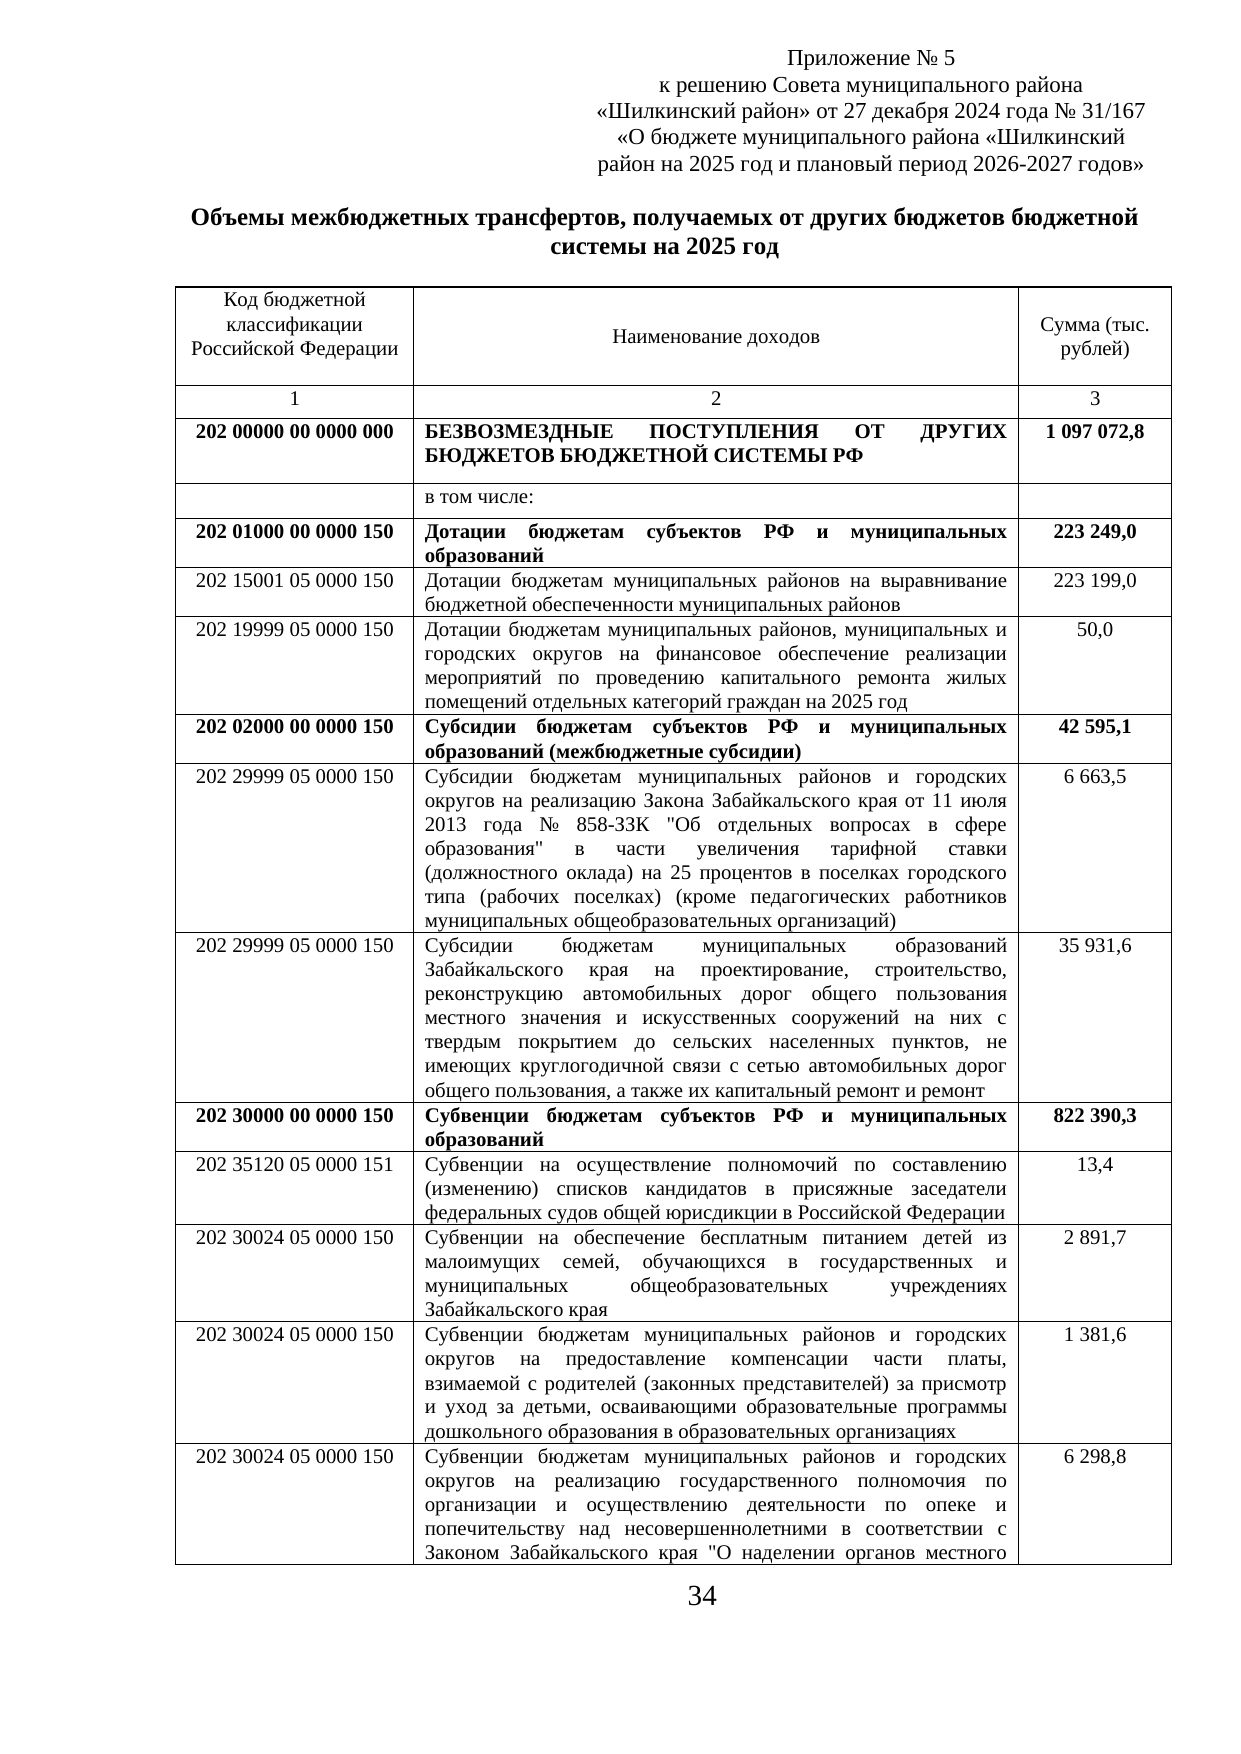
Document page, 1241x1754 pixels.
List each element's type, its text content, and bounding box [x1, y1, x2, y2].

table_cell [1019, 484, 1171, 518]
table_cell Субвенции бюджетам субъектов РФ и муниципальных образований [414, 1103, 1018, 1151]
table_cell 42 595,1 [1019, 715, 1171, 763]
table_cell [176, 484, 413, 518]
table_cell 202 30024 05 0000 150 [176, 1225, 413, 1321]
table_cell 50,0 [1019, 617, 1171, 713]
table_cell Субвенции бюджетам муниципальных районов и городских округов на предоставление компенсации части платы, взимаемой с родителей (законных представителей) за присмотр и уход за детьми, осваивающими образовательные программы дошкольного образования в образовательных организациях [414, 1322, 1018, 1443]
table_cell Субвенции на осуществление полномочий по составлению (изменению) списков кандидатов в присяжные заседатели федеральных судов общей юрисдикции в Российской Федерации [414, 1152, 1018, 1224]
table_cell Дотации бюджетам субъектов РФ и муниципальных образований [414, 519, 1018, 567]
table_cell Субвенции на обеспечение бесплатным питанием детей из малоимущих семей, обучающихся в государственных и муниципальных общеобразовательных учреждениях Забайкальского края [414, 1225, 1018, 1321]
table_cell 202 30024 05 0000 150 [176, 1322, 413, 1443]
table_cell БЕЗВОЗМЕЗДНЫЕ ПОСТУПЛЕНИЯ ОТ ДРУГИХ БЮДЖЕТОВ БЮДЖЕТНОЙ СИСТЕМЫ РФ [414, 419, 1018, 483]
table_cell 202 02000 00 0000 150 [176, 715, 413, 763]
text Объемы межбюджетных трансфертов, получаемых от других бюджетов бюджетной системы на 2025 год [177, 202, 1152, 260]
table_cell 202 29999 05 0000 150 [176, 933, 413, 1102]
table_header Сумма (тыс. рублей) [1019, 288, 1171, 385]
table_cell Дотации бюджетам муниципальных районов на выравнивание бюджетной обеспеченности муниципальных районов [414, 568, 1018, 616]
table_cell Дотации бюджетам муниципальных районов, муниципальных и городских округов на финансовое обеспечение реализации мероприятий по проведению капитального ремонта жилых помещений отдельных категорий граждан на 2025 год [414, 617, 1018, 713]
table_cell 2 891,7 [1019, 1225, 1171, 1321]
table_cell 3 [1019, 386, 1171, 418]
table_cell 1 [176, 386, 413, 418]
table_cell 1 097 072,8 [1019, 419, 1171, 483]
table_cell 202 01000 00 0000 150 [176, 519, 413, 567]
table_cell 202 15001 05 0000 150 [176, 568, 413, 616]
table_cell 202 30000 00 0000 150 [176, 1103, 413, 1151]
text «О бюджете муниципального района «Шилкинский район на 2025 год и плановый период 2026-2027 годов» [591, 123, 1152, 176]
table_cell Субсидии бюджетам субъектов РФ и муниципальных образований (межбюджетные субсидии) [414, 715, 1018, 763]
table_cell 223 249,0 [1019, 519, 1171, 567]
table_cell 2 [414, 386, 1018, 418]
table_cell 223 199,0 [1019, 568, 1171, 616]
table_cell 6 663,5 [1019, 764, 1171, 932]
table_cell Субсидии бюджетам муниципальных образований Забайкальского края на проектирование, строительство, реконструкцию автомобильных дорог общего пользования местного значения и искусственных сооружений на них с твердым покрытием до сельских населенных пунктов, не имеющих круглогодичной связи с сетью автомобильных дорог общего пользования, а также их капитальный ремонт и ремонт [414, 933, 1018, 1102]
table_cell в том числе: [414, 484, 1018, 518]
text Приложение № 5 [591, 44, 1152, 71]
table_header Наименование доходов [414, 288, 1018, 385]
table_cell 1 381,6 [1019, 1322, 1171, 1443]
table_cell 6 298,8 [1019, 1444, 1171, 1564]
table_cell 35 931,6 [1019, 933, 1171, 1102]
table_header Код бюджетной классификации Российской Федерации [176, 288, 413, 385]
table_cell 822 390,3 [1019, 1103, 1171, 1151]
table_cell Субсидии бюджетам муниципальных районов и городских округов на реализацию Закона Забайкальского края от 11 июля 2013 года № 858-ЗЗК "Об отдельных вопросах в сфере образования" в части увеличения тарифной ставки (должностного оклада) на 25 процентов в поселках городского типа (рабочих поселках) (кроме педагогических работников муниципальных общеобразовательных организаций) [414, 764, 1018, 932]
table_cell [414, 1444, 1018, 1564]
table_cell 202 00000 00 0000 000 [176, 419, 413, 483]
table_cell 202 35120 05 0000 151 [176, 1152, 413, 1224]
table_cell 202 19999 05 0000 150 [176, 617, 413, 713]
text к решению Совета муниципального района «Шилкинский район» от 27 декабря 2024 года № 31/167 [591, 71, 1152, 123]
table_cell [176, 1444, 413, 1564]
table_cell 202 29999 05 0000 150 [176, 764, 413, 932]
table_cell 13,4 [1019, 1152, 1171, 1224]
